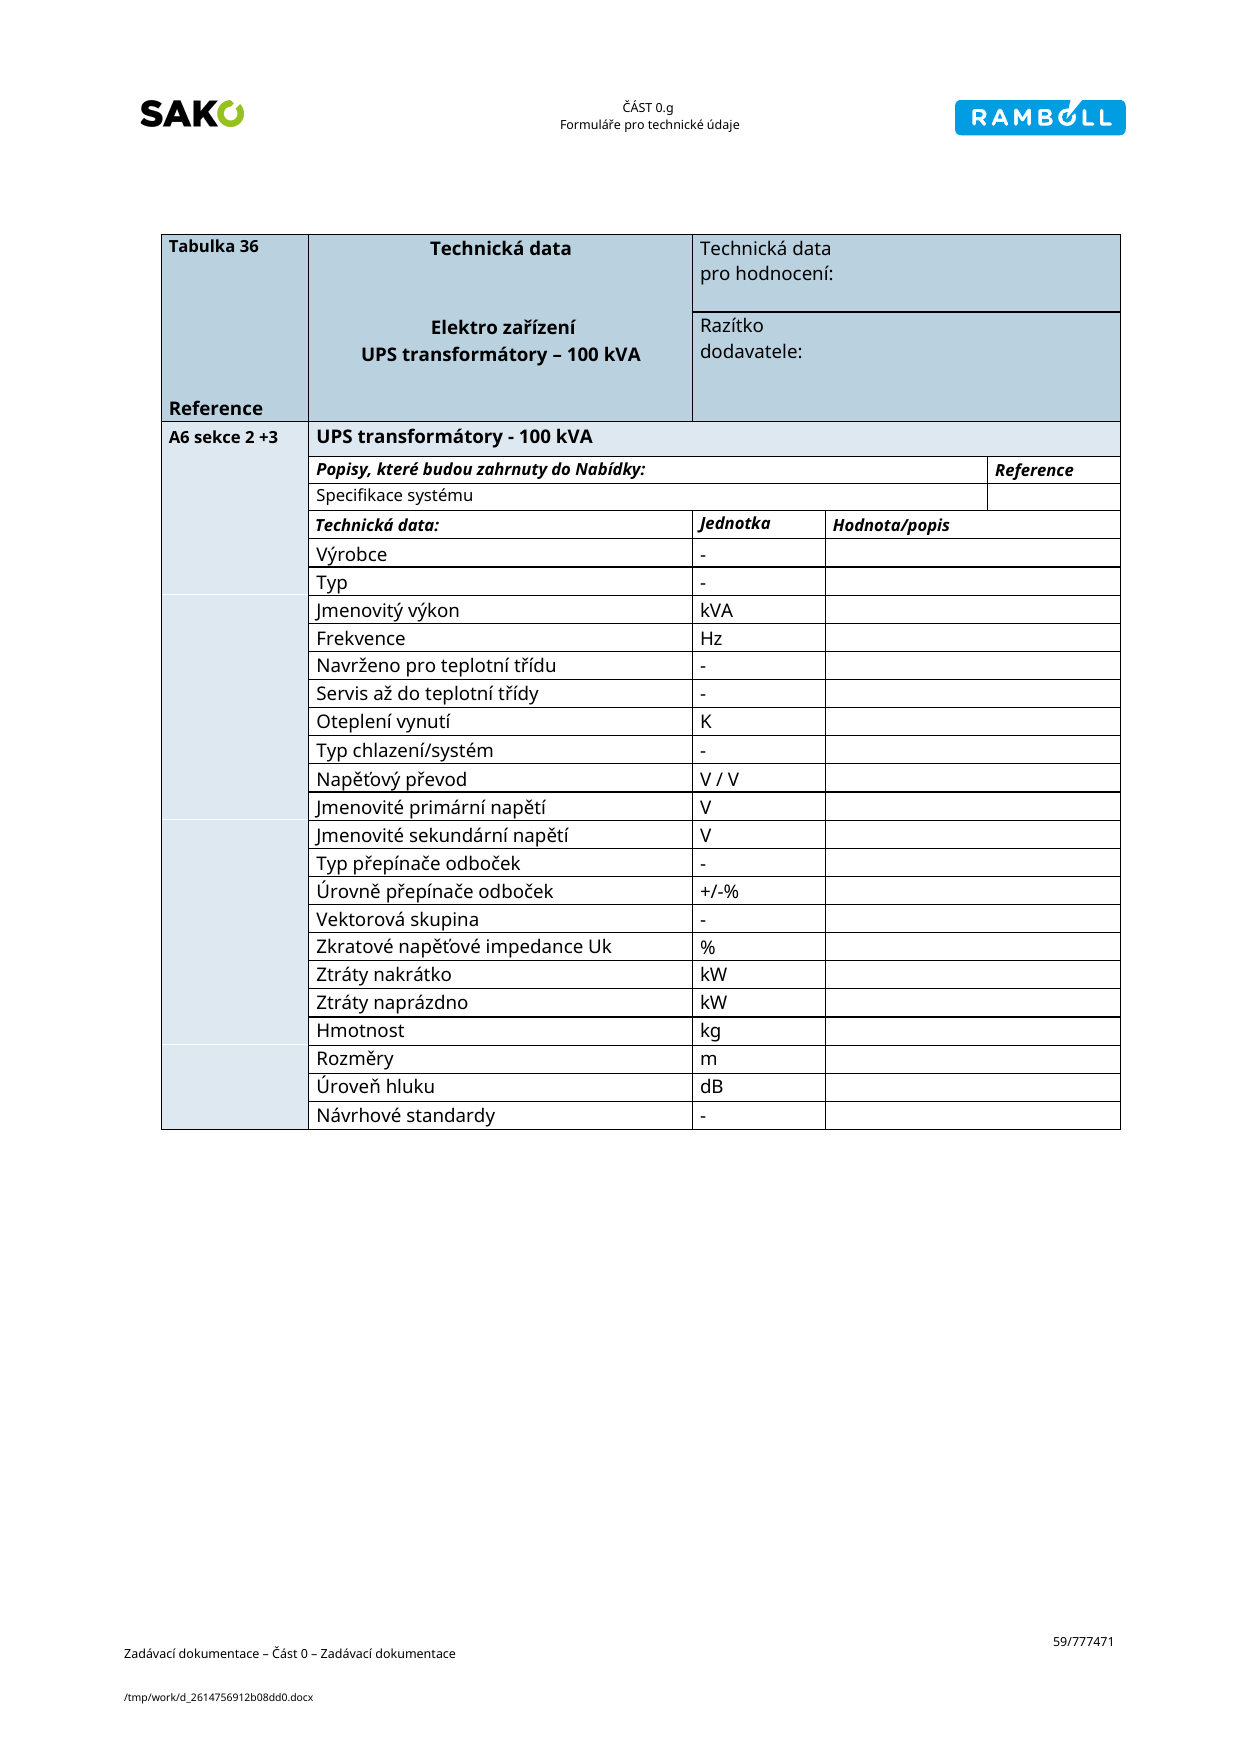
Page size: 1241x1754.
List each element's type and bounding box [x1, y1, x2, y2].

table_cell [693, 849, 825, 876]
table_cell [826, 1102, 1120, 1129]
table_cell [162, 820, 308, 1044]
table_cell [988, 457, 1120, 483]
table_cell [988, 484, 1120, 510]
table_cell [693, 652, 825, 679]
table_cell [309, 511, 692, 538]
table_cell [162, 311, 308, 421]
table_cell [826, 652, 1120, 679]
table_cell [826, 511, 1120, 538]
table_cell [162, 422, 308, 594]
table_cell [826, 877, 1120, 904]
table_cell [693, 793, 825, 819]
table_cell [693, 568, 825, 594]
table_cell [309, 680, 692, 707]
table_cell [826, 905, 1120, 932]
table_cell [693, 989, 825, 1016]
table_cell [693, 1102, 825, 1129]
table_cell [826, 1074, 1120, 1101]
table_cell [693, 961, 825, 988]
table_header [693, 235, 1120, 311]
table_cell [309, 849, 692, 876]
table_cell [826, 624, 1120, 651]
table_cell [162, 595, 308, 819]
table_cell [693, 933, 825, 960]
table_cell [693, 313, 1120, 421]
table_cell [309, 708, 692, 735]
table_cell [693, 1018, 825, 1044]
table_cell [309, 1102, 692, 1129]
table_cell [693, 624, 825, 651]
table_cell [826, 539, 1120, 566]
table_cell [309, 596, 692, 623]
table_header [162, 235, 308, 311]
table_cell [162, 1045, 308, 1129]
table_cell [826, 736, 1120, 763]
picture [140, 100, 244, 127]
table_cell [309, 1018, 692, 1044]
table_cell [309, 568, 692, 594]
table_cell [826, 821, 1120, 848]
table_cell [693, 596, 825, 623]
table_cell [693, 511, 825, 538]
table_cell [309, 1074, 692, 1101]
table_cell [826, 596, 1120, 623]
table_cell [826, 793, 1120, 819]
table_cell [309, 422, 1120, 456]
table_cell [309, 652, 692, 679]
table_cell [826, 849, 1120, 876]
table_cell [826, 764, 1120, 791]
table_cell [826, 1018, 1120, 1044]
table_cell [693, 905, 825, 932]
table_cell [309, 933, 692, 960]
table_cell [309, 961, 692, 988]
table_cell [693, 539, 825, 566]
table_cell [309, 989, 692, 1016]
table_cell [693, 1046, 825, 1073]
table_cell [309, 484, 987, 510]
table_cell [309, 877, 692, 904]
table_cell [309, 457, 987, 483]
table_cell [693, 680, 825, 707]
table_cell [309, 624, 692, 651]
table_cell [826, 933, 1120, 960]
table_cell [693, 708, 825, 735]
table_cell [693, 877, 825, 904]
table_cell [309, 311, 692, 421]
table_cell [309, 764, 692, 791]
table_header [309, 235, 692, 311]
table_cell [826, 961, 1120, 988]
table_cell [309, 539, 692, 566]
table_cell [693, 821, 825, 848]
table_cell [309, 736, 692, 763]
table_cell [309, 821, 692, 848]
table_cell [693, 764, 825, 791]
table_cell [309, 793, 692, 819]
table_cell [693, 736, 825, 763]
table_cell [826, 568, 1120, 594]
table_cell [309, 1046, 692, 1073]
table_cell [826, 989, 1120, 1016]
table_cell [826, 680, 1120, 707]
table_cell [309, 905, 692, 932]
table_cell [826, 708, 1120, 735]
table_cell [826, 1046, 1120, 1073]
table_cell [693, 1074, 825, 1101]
